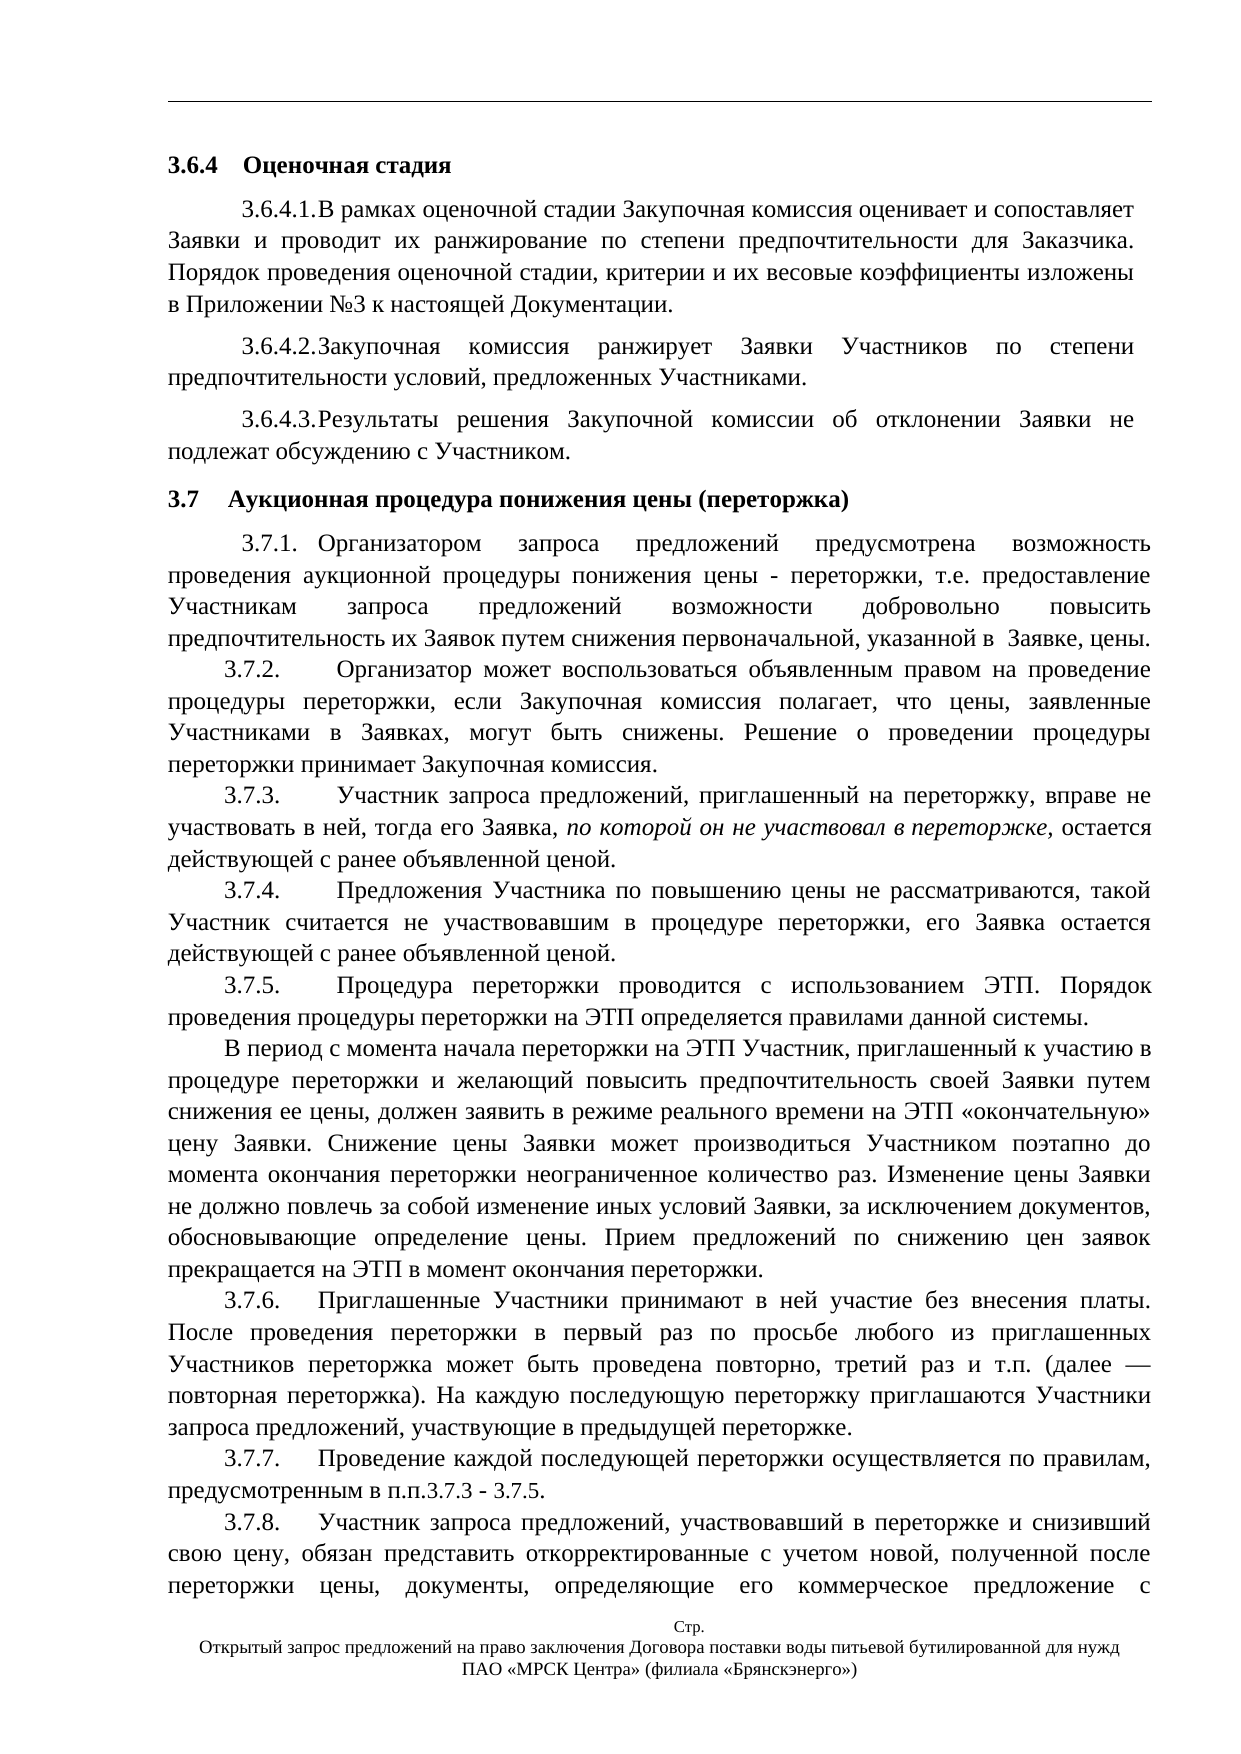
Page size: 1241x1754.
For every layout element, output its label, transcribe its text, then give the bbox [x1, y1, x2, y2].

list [168, 1507, 1152, 1598]
list Организатором запроса предложений предусмотрена возможность проведения аукционной процедуры понижения цены - переторжки, т.е. предоставление Участникам запроса предложений возможности добровольно повысить предпочтительность их Заявок путем снижения первоначальной, указанной в Заявке, цены. [168, 528, 1152, 652]
list Закупочная комиссия ранжирует Заявки Участников по степени предпочтительности условий, предложенных Участниками. [168, 331, 1135, 391]
list Предложения Участника по повышению цены не рассматриваются, такой Участник считается не участвовавшим в процедуре переторжки, его Заявка остается действующей с ранее объявленной ценой. [168, 875, 1152, 967]
list Результаты решения Закупочной комиссии об отклонении Заявки не подлежат обсуждению с Участником. [168, 404, 1135, 464]
text В период с момента начала переторжки на ЭТП Участник, приглашенный к участию в процедуре переторжки и желающий повысить предпочтительность своей Заявки путем снижения ее цены, должен заявить в режиме реального времени на ЭТП «окончательную» цену Заявки. Снижение цены Заявки может производиться Участником поэтапно до момента окончания переторжки неограниченное количество раз. Изменение цены Заявки не должно повлечь за собой изменение иных условий Заявки, за исключением документов, обосновывающие определение цены. Прием предложений по снижению цен заявок прекращается на ЭТП в момент окончания переторжки. [168, 1033, 1152, 1283]
list Приглашенные Участники принимают в ней участие без внесения платы. После проведения переторжки в первый раз по просьбе любого из приглашенных Участников переторжка может быть проведена повторно, третий раз и т.п. (далее — повторная переторжка). На каждую последующую переторжку приглашаются Участники запроса предложений, участвующие в предыдущей переторжке. [168, 1286, 1152, 1441]
list В рамках оценочной стадии Закупочная комиссия оценивает и сопоставляет Заявки и проводит их ранжирование по степени предпочтительности для Заказчика. Порядок проведения оценочной стадии, критерии и их весовые коэффициенты изложены в Приложении №3 к настоящей Документации. [168, 194, 1135, 317]
subtitle Аукционная процедура понижения цены (переторжка) [168, 484, 1152, 513]
list Участник запроса предложений, приглашенный на переторжку, вправе не участвовать в ней, тогда его Заявка, по которой он не участвовал в переторжке, остается действующей с ранее объявленной ценой. [168, 781, 1152, 872]
list Процедура переторжки проводится с использованием ЭТП. Порядок проведения процедуры переторжки на ЭТП определяется правилами данной системы. [168, 970, 1152, 1030]
list Организатор может воспользоваться объявленным правом на проведение процедуры переторжки, если Закупочная комиссия полагает, что цены, заявленные Участниками в Заявках, могут быть снижены. Решение о проведении процедуры переторжки принимает Закупочная комиссия. [168, 654, 1152, 778]
subtitle Оценочная стадия [168, 150, 1152, 179]
list Проведение каждой последующей переторжки осуществляется по правилам, предусмотренным в п.п.3.7.3 - 3.7.5. [168, 1443, 1152, 1504]
